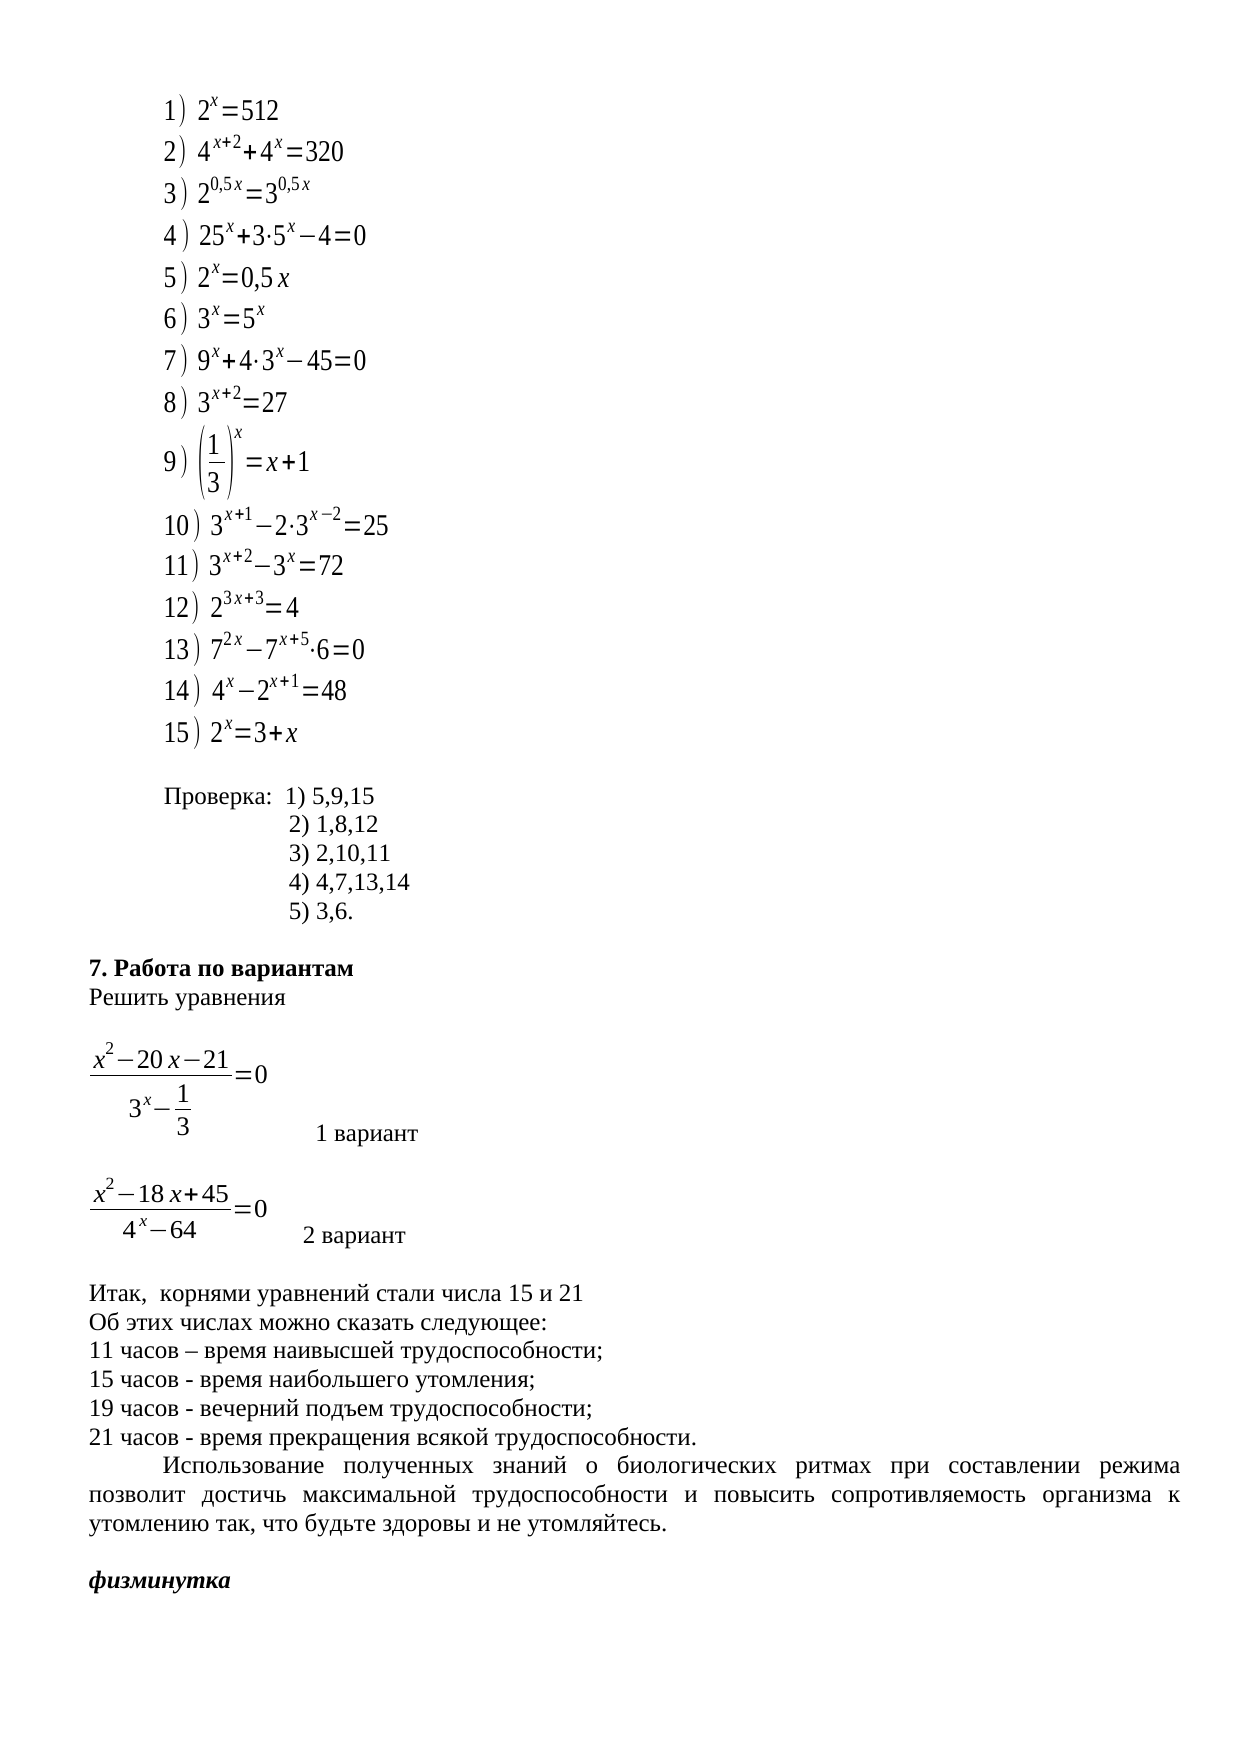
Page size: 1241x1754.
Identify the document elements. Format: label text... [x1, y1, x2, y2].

text 2 вариант [89, 1175, 1181, 1249]
list 5) 3,6. [164, 896, 1181, 924]
text 19 часов - вечерний подъем трудоспособности; [89, 1393, 1181, 1422]
text 7. Работа по вариантам [89, 953, 1181, 982]
text 15 часов - время наибольшего утомления; [89, 1364, 1181, 1393]
list Проверка: 1) 5,9,15 [164, 781, 1181, 809]
list 4) 4,7,13,14 [164, 867, 1181, 896]
text 1 вариант [89, 1039, 1181, 1146]
list 2) 1,8,12 [164, 809, 1181, 838]
text Об этих числах можно сказать следующее: [89, 1307, 1181, 1336]
text Решить уравнения [89, 982, 1181, 1011]
text 11 часов – время наивысшей трудоспособности; [89, 1336, 1181, 1364]
text Использование полученных знаний о биологических ритмах при составлении режима позволит достичь максимальной трудоспособности и повысить сопротивляемость организма к утомлению так, что будьте здоровы и не утомляйтесь. [89, 1451, 1181, 1537]
text Итак, корнями уравнений стали числа 15 и 21 [89, 1278, 1181, 1307]
text 21 часов - время прекращения всякой трудоспособности. [89, 1422, 1181, 1451]
text физминутка [89, 1566, 1181, 1594]
list 3) 2,10,11 [164, 838, 1181, 867]
